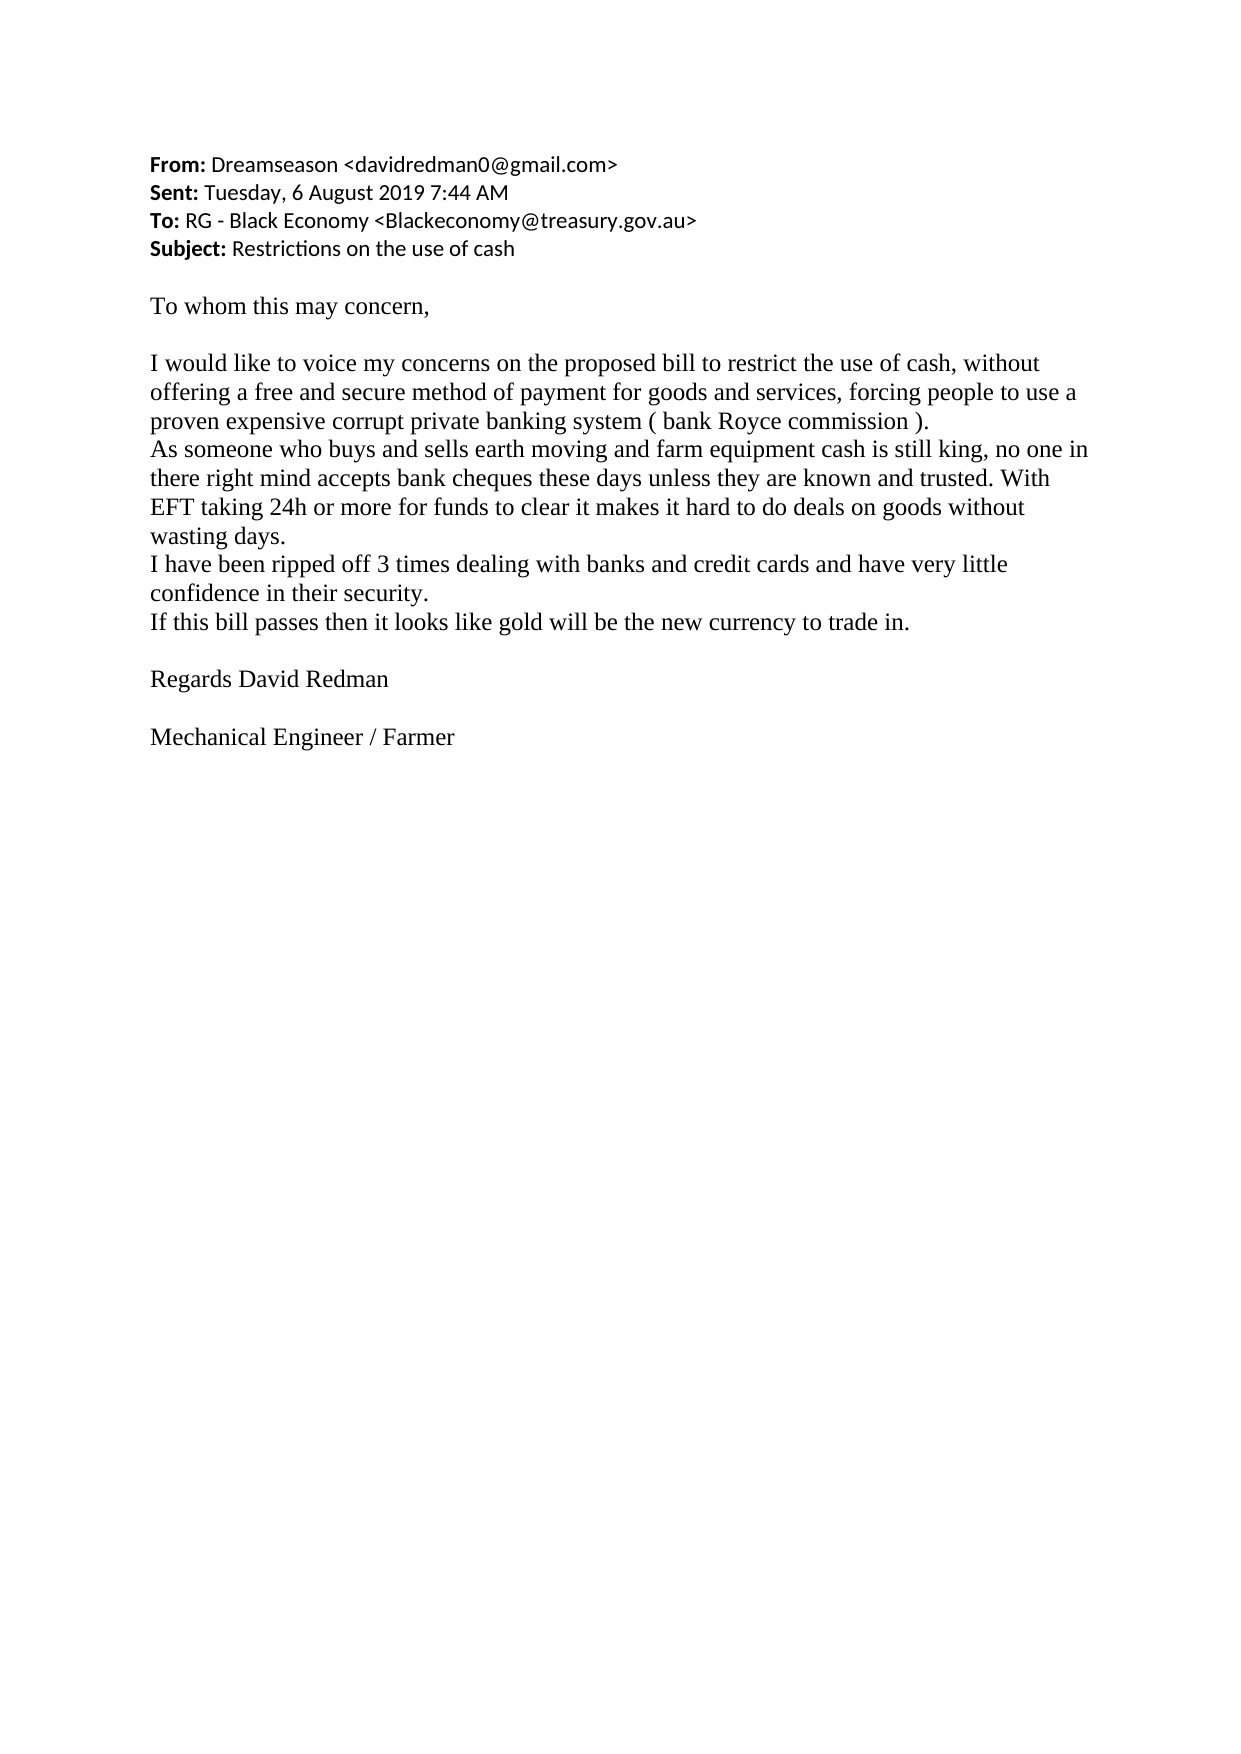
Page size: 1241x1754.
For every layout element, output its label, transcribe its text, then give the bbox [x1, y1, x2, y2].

text From: Dreamseason <davidredman0@gmail.com> Sent: Tuesday, 6 August 2019 7:44 AM To: RG - Black Economy <Blackeconomy@treasury.gov.au> Subject: Restrictions on the use of cash [150, 150, 1090, 262]
text Regards David Redman [150, 664, 1090, 693]
text As someone who buys and sells earth moving and farm equipment cash is still king, no one in there right mind accepts bank cheques these days unless they are known and trusted. With EFT taking 24h or more for funds to clear it makes it hard to do deals on goods without wasting days. [150, 434, 1090, 549]
text Mechanical Engineer / Farmer [150, 722, 1090, 751]
text I would like to voice my concerns on the proposed bill to restrict the use of cash, without offering a free and secure method of payment for goods and services, forcing people to use a proven expensive corrupt private banking system ( bank Royce commission ). [150, 348, 1090, 434]
text I have been ripped off 3 times dealing with banks and credit cards and have very little confidence in their security. [150, 549, 1090, 607]
text To whom this may concern, [150, 291, 1090, 319]
text If this bill passes then it looks like gold will be the new currency to trade in. [150, 607, 1090, 636]
